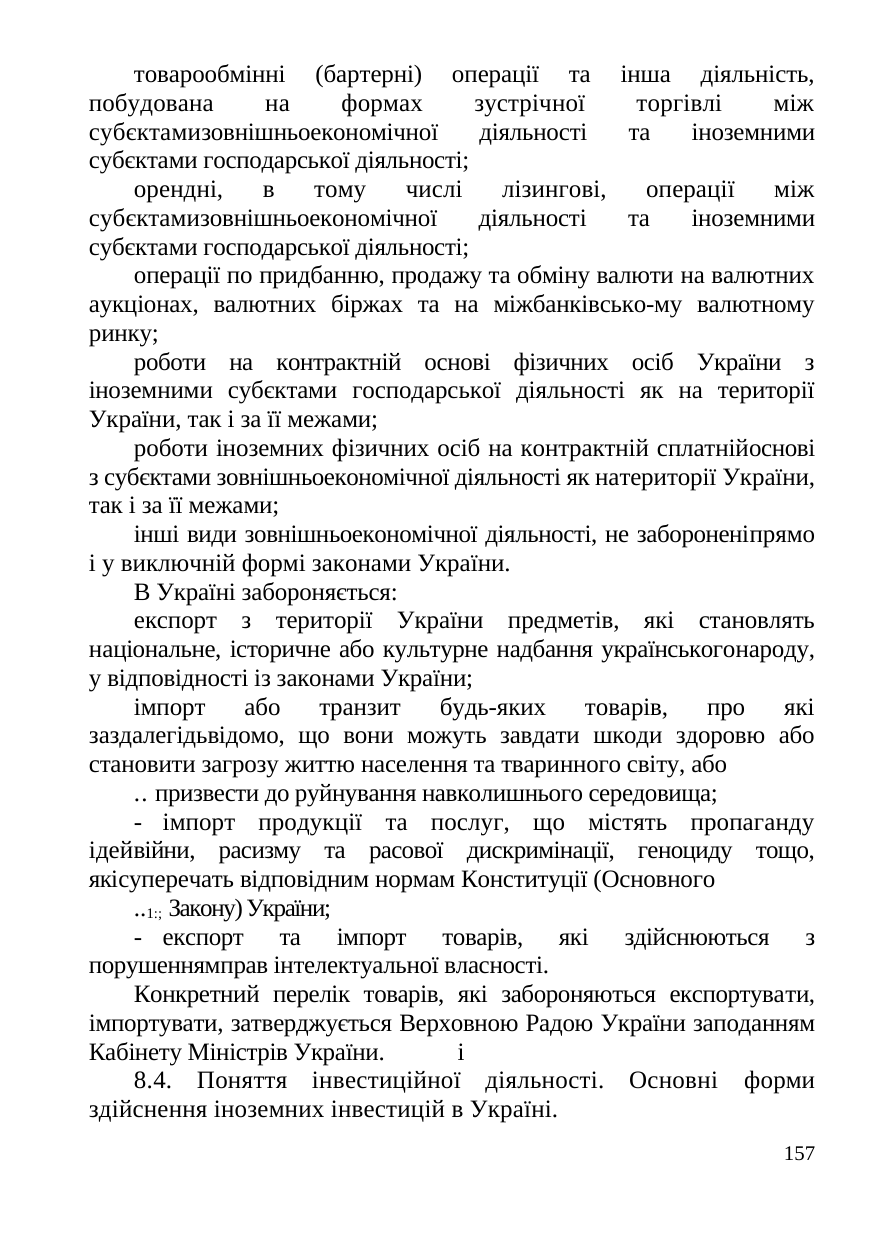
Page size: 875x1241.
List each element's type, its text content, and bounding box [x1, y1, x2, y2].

text В Україні забороняється: [89, 577, 815, 605]
text - імпорт продукції та послуг, що містять пропаганду ідейвійни, расизму та расової дискримінації, геноциду тощо, якісуперечать відповідним нормам Конституції (Основного [89, 807, 815, 893]
text роботи іноземних фізичних осіб на контрактній сплатнійоснові з субєктами зовнішньоекономічної діяльності як натериторії України, так і за її межами; [89, 433, 815, 519]
text орендні, в тому числі лізингові, операції між субєктамизовнішньоекономічної діяльності та іноземними субєктами господарської діяльності; [89, 174, 815, 260]
text Конкретний перелік товарів, які забороняються експортувати, імпортувати, затверджується Верховною Радою України заподанням Кабінету Міністрів України. і [89, 979, 815, 1065]
text інші види зовнішньоекономічної діяльності, не забороненіпрямо і у виключній формі законами України. [89, 519, 815, 577]
text .. призвести до руйнування навколишнього середовища; [89, 778, 815, 807]
text товарообмінні (бартерні) операції та інша діяльність, побудована на формах зустрічної торгівлі між субєктамизовнішньоекономічної діяльності та іноземними субєктами господарської діяльності; [89, 59, 815, 174]
text операції по придбанню, продажу та обміну валюти на валютних аукціонах, валютних біржах та на міжбанківсько-му валютному ринку; [89, 260, 815, 347]
text 8.4. Поняття інвестиційної діяльності. Основні форми здійснення іноземних інвестицій в Україні. [89, 1065, 815, 1123]
text ..1:; Закону) України; [89, 893, 815, 922]
text імпорт або транзит будь-яких товарів, про які заздалегідьвідомо, що вони можуть завдати шкоди здоровю або становити загрозу життю населення та тваринного світу, або [89, 692, 815, 778]
text роботи на контрактній основі фізичних осіб України з іноземними субєктами господарської діяльності як на території України, так і за її межами; [89, 347, 815, 433]
text експорт з території України предметів, які становлять національне, історичне або культурне надбання українськогонароду, у відповідності із законами України; [89, 605, 815, 692]
text - експорт та імпорт товарів, які здійснюються з порушеннямправ інтелектуальної власності. [89, 922, 815, 979]
